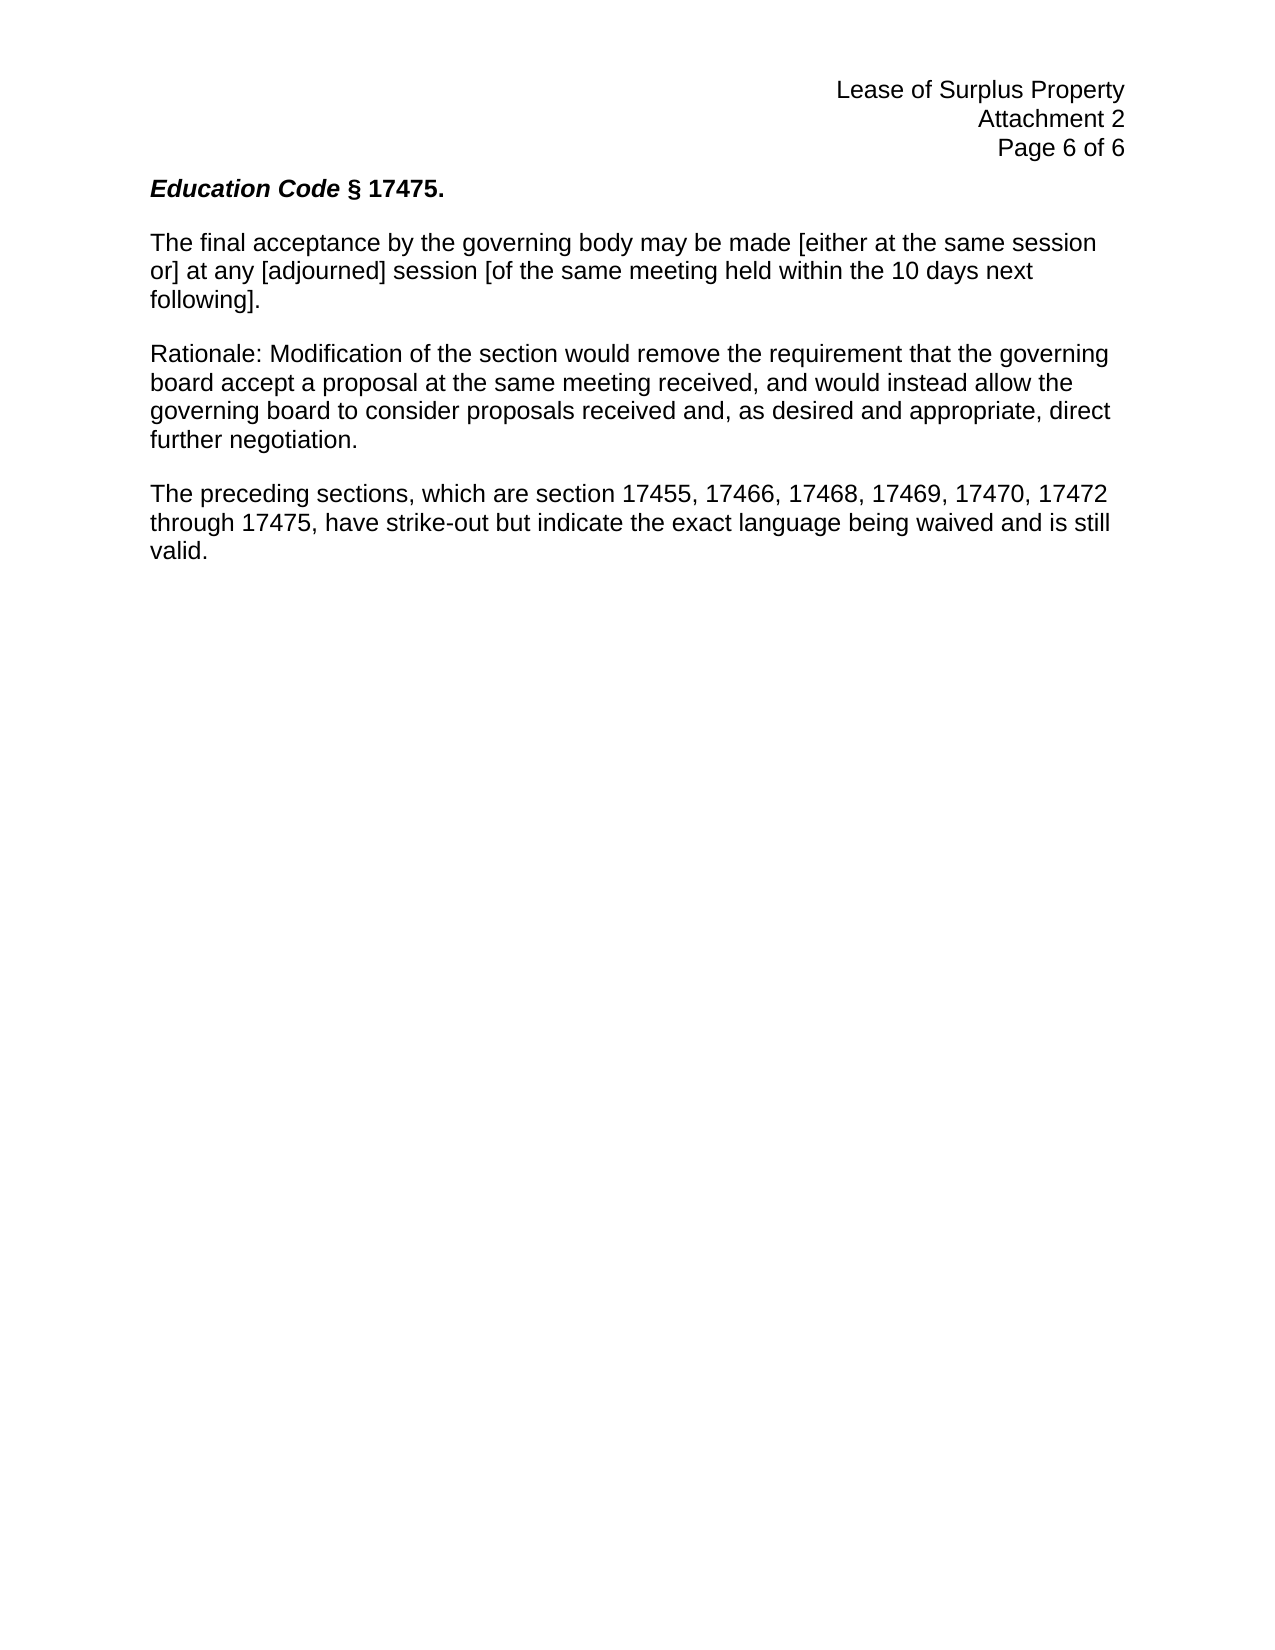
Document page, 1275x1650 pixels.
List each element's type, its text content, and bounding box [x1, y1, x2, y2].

text The final acceptance by the governing body may be made [either at the same session or] at any [adjourned] session [of the same meeting held within the 10 days next following]. [150, 227, 1125, 314]
text Education Code § 17475. [150, 174, 1125, 202]
text Rationale: Modification of the section would remove the requirement that the governing board accept a proposal at the same meeting received, and would instead allow the governing board to consider proposals received and, as desired and appropriate, direct further negotiation. [150, 339, 1125, 454]
text The preceding sections, which are section 17455, 17466, 17468, 17469, 17470, 17472 through 17475, have strike-out but indicate the exact language being waived and is still valid. [150, 479, 1125, 565]
